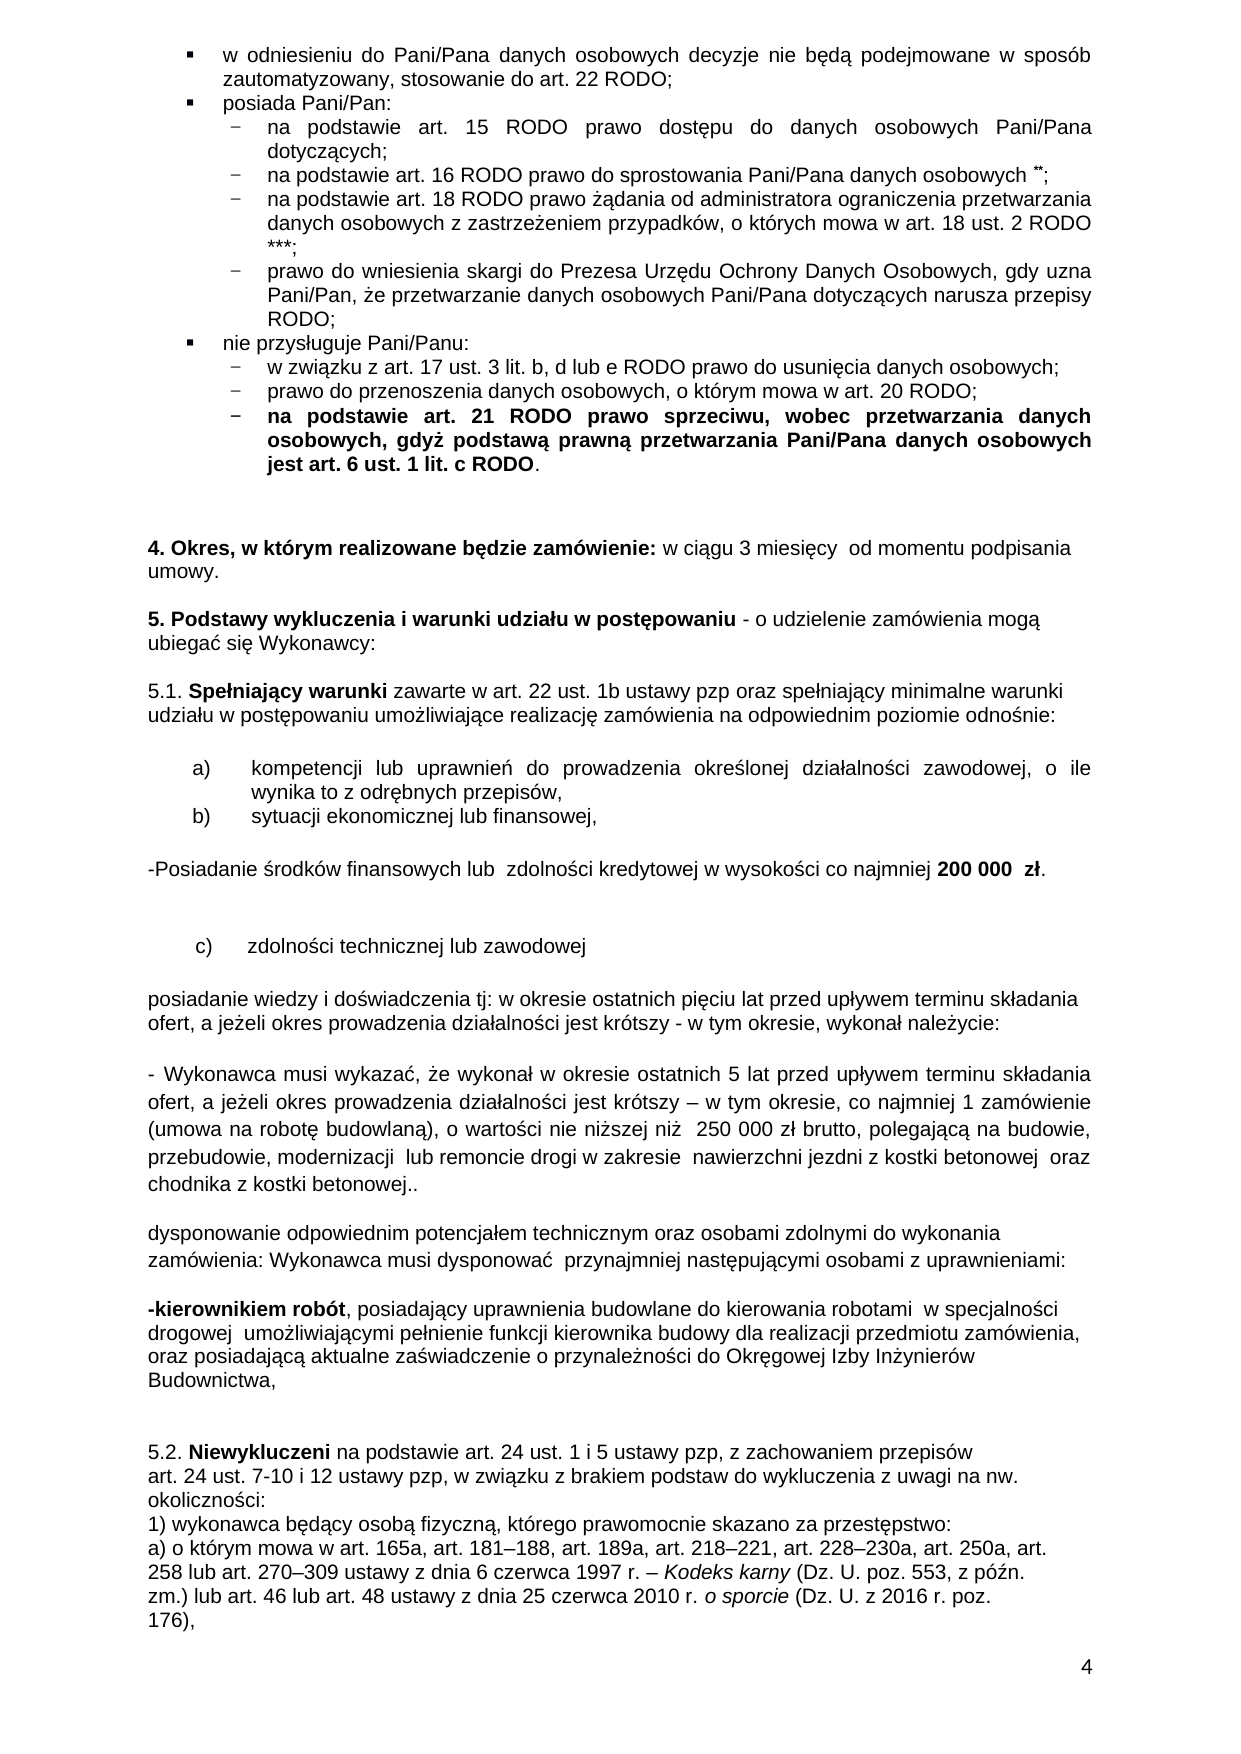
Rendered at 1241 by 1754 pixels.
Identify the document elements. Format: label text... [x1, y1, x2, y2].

text 5. Podstawy wykluczenia i warunki udziału w postępowaniu - o udzielenie zamówienia mogą [148, 607, 1092, 631]
text zm.) lub art. 46 lub art. 48 ustawy z dnia 25 czerwca 2010 r. o sporcie (Dz. U. z 2016 r. poz. [148, 1584, 1092, 1608]
list nie przysługuje Pani/Panu: [185, 331, 1092, 355]
list sytuacji ekonomicznej lub finansowej, [192, 804, 1092, 828]
list na podstawie art. 21 RODO prawo sprzeciwu, wobec przetwarzania danych osobowych, gdyż podstawą prawną przetwarzania Pani/Pana danych osobowych jest art. 6 ust. 1 lit. c RODO. [229, 403, 1092, 476]
text 1) wykonawca będący osobą fizyczną, którego prawomocnie skazano za przestępstwo: [148, 1512, 1092, 1536]
list na podstawie art. 18 RODO prawo żądania od administratora ograniczenia przetwarzania danych osobowych z zastrzeżeniem przypadków, o których mowa w art. 18 ust. 2 RODO ***; [229, 187, 1092, 259]
list w związku z art. 17 ust. 3 lit. b, d lub e RODO prawo do usunięcia danych osobowych; [229, 355, 1092, 379]
text posiadanie wiedzy i doświadczenia tj: w okresie ostatnich pięciu lat przed upływem terminu składania ofert, a jeżeli okres prowadzenia działalności jest krótszy - w tym okresie, wykonał należycie: [148, 986, 1092, 1034]
text - Wykonawca musi wykazać, że wykonał w okresie ostatnich 5 lat przed upływem terminu składania ofert, a jeżeli okres prowadzenia działalności jest krótszy – w tym okresie, co najmniej 1 zamówienie (umowa na robotę budowlaną), o wartości nie niższej niż 250 000 zł brutto, polegającą na budowie, przebudowie, modernizacji lub remoncie drogi w zakresie nawierzchni jezdni z kostki betonowej oraz chodnika z kostki betonowej.. [148, 1062, 1092, 1196]
text dysponowanie odpowiednim potencjałem technicznym oraz osobami zdolnymi do wykonania zamówienia: Wykonawca musi dysponować przynajmniej następującymi osobami z uprawnieniami: [148, 1221, 1092, 1272]
list na podstawie art. 16 RODO prawo do sprostowania Pani/Pana danych osobowych **; [229, 163, 1092, 187]
list kompetencji lub uprawnień do prowadzenia określonej działalności zawodowej, o ile wynika to z odrębnych przepisów, [192, 756, 1092, 804]
list prawo do przenoszenia danych osobowych, o którym mowa w art. 20 RODO; [229, 379, 1092, 403]
text 4. Okres, w którym realizowane będzie zamówienie: w ciągu 3 miesięcy od momentu podpisania umowy. [148, 535, 1092, 583]
list na podstawie art. 15 RODO prawo dostępu do danych osobowych Pani/Pana dotyczących; [229, 114, 1092, 163]
list posiada Pani/Pan: [185, 91, 1092, 114]
text c) zdolności technicznej lub zawodowej [0, 934, 1092, 958]
text udziału w postępowaniu umożliwiające realizację zamówienia na odpowiednim poziomie odnośnie: [148, 703, 1092, 727]
text okoliczności: [148, 1488, 1092, 1512]
text 176), [148, 1608, 1092, 1632]
text -kierownikiem robót, posiadający uprawnienia budowlane do kierowania robotami w specjalności drogowej umożliwiającymi pełnienie funkcji kierownika budowy dla realizacji przedmiotu zamówienia, oraz posiadającą aktualne zaświadczenie o przynależności do Okręgowej Izby Inżynierów Budownictwa, [148, 1296, 1092, 1392]
text 5.2. Niewykluczeni na podstawie art. 24 ust. 1 i 5 ustawy pzp, z zachowaniem przepisów [148, 1440, 1092, 1464]
text 5.1. Spełniający warunki zawarte w art. 22 ust. 1b ustawy pzp oraz spełniający minimalne warunki [148, 679, 1092, 703]
list prawo do wniesienia skargi do Prezesa Urzędu Ochrony Danych Osobowych, gdy uzna Pani/Pan, że przetwarzanie danych osobowych Pani/Pana dotyczących narusza przepisy RODO; [229, 259, 1092, 331]
list w odniesieniu do Pani/Pana danych osobowych decyzje nie będą podejmowane w sposób zautomatyzowany, stosowanie do art. 22 RODO; [185, 42, 1092, 91]
text ubiegać się Wykonawcy: [148, 631, 1092, 655]
text a) o którym mowa w art. 165a, art. 181–188, art. 189a, art. 218–221, art. 228–230a, art. 250a, art. [148, 1536, 1092, 1560]
text art. 24 ust. 7-10 i 12 ustawy pzp, w związku z brakiem podstaw do wykluczenia z uwagi na nw. [148, 1464, 1092, 1488]
text 258 lub art. 270–309 ustawy z dnia 6 czerwca 1997 r. – Kodeks karny (Dz. U. poz. 553, z późn. [148, 1560, 1092, 1584]
text -Posiadanie środków finansowych lub zdolności kredytowej w wysokości co najmniej 200 000 zł. [148, 857, 1092, 881]
